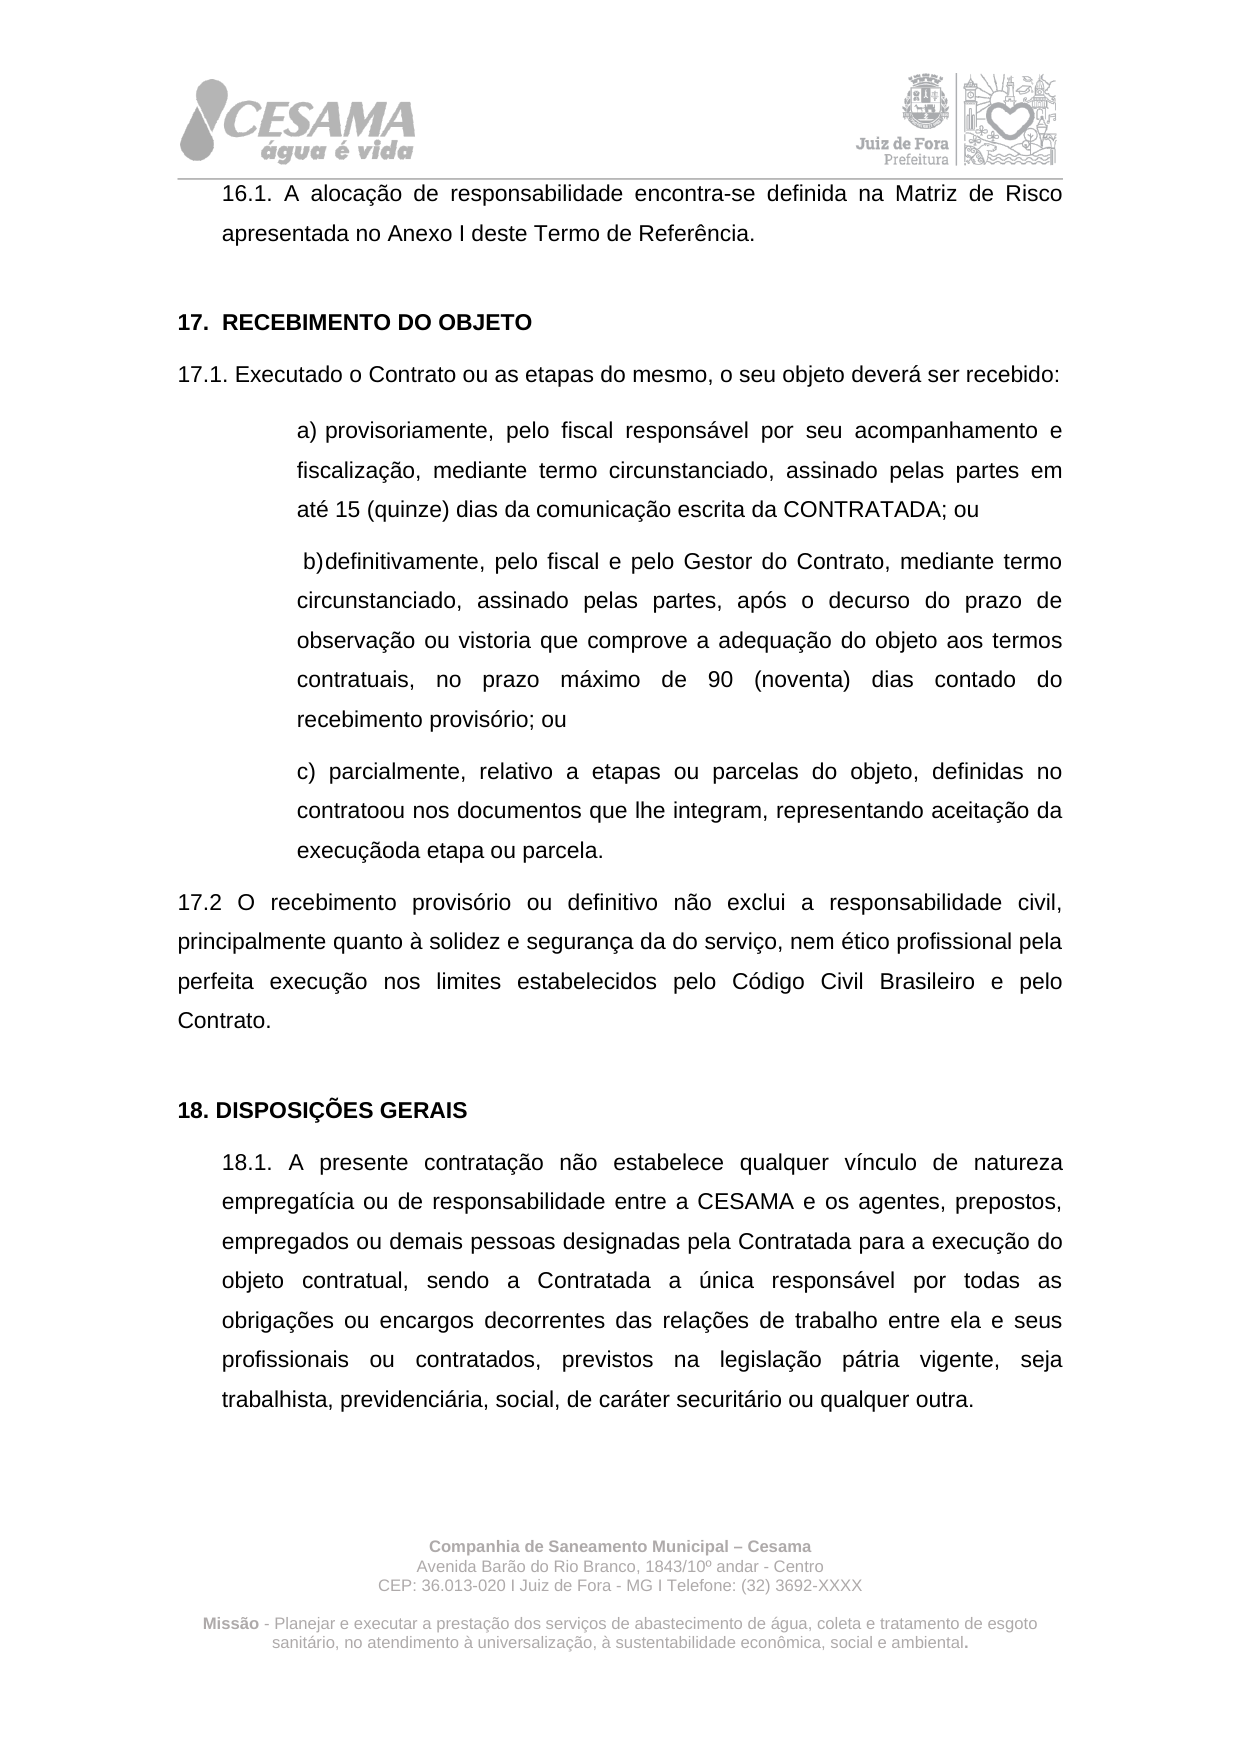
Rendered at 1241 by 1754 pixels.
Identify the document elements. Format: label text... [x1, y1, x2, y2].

text 18. DISPOSIÇÕES GERAIS [177, 1097, 1063, 1123]
picture [177, 73, 1063, 180]
list b) definitivamente, pelo fiscal e pelo Gestor do Contrato, mediante termo circunstanciado, assinado pelas partes, após o decurso do prazo de observação ou vistoria que comprove a adequação do objeto aos termos contratuais, no prazo máximo de 90 (noventa) dias contado do recebimento provisório; ou [297, 548, 1063, 732]
list c) parcialmente, relativo a etapas ou parcelas do objeto, definidas no contratoou nos documentos que lhe integram, representando aceitação da execuçãoda etapa ou parcela. [297, 758, 1063, 863]
text 16.1. A alocação de responsabilidade encontra-se definida na Matriz de Risco apresentada no Anexo I deste Termo de Referência. [222, 180, 1063, 246]
text 17.2 O recebimento provisório ou definitivo não exclui a responsabilidade civil, principalmente quanto à solidez e segurança da do serviço, nem ético profissional pela perfeita execução nos limites estabelecidos pelo Código Civil Brasileiro e pelo Contrato. [177, 889, 1063, 1034]
text 18.1. A presente contratação não estabelece qualquer vínculo de natureza empregatícia ou de responsabilidade entre a CESAMA e os agentes, prepostos, empregados ou demais pessoas designadas pela Contratada para a execução do objeto contratual, sendo a Contratada a única responsável por todas as obrigações ou encargos decorrentes das relações de trabalho entre ela e seus profissionais ou contratados, previstos na legislação pátria vigente, seja trabalhista, previdenciária, social, de caráter securitário ou qualquer outra. [222, 1149, 1063, 1412]
text 17. RECEBIMENTO DO OBJETO [177, 309, 1063, 335]
text 17.1. Executado o Contrato ou as etapas do mesmo, o seu objeto deverá ser recebido: [177, 361, 1063, 387]
list a) provisoriamente, pelo fiscal responsável por seu acompanhamento e fiscalização, mediante termo circunstanciado, assinado pelas partes em até 15 (quinze) dias da comunicação escrita da CONTRATADA; ou [297, 417, 1063, 522]
